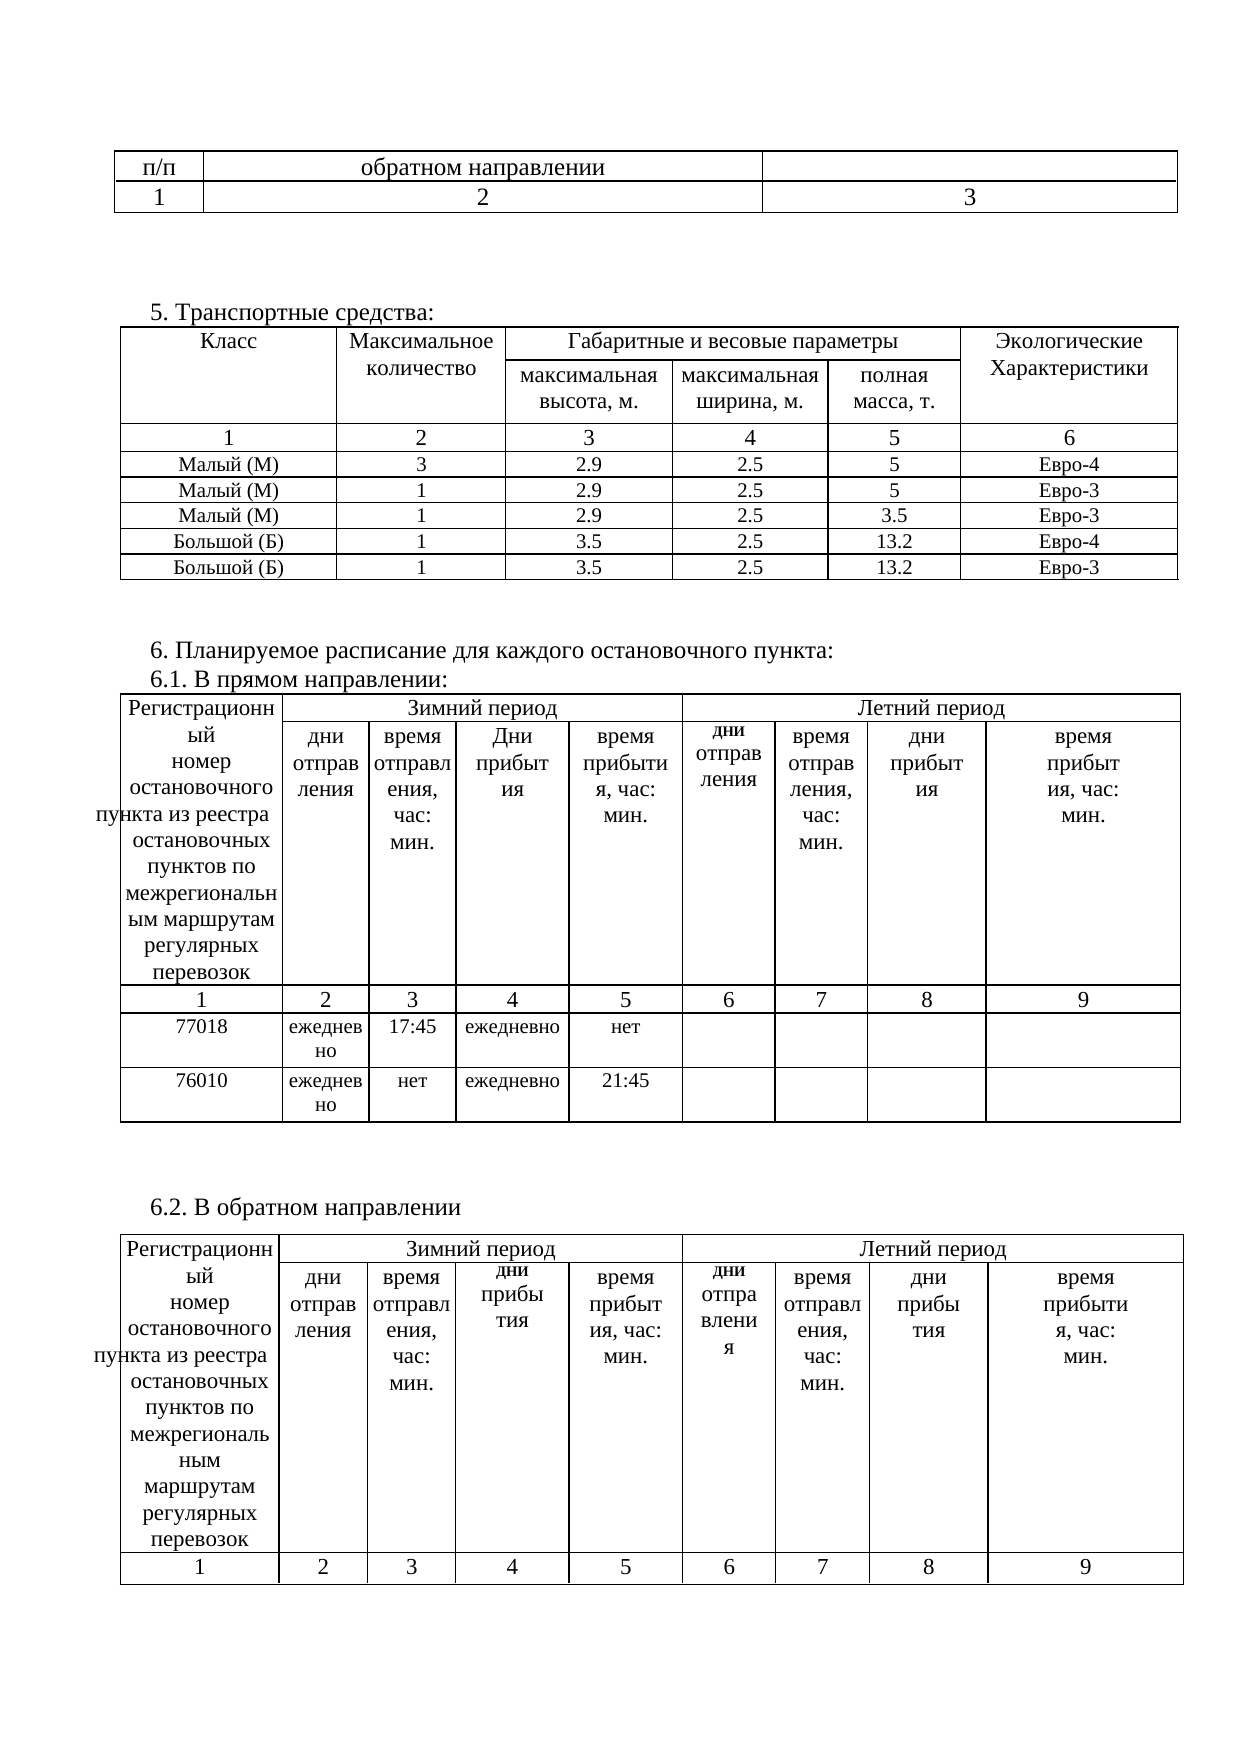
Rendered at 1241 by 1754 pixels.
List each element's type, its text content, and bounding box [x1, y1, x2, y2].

table_cell время отправл ения, час: мин. [370, 722, 455, 984]
table_cell 3.5 [829, 503, 960, 527]
table_cell 6 [961, 424, 1177, 451]
table_cell 2 [337, 424, 505, 451]
table_cell 1 [337, 555, 505, 579]
table_cell Евро-4 [961, 529, 1177, 553]
table_cell время прибыт ия, час: мин. [987, 722, 1180, 984]
table_cell 2.5 [673, 529, 827, 553]
table_header N п/п [115, 152, 203, 180]
table_cell 2.5 [673, 503, 827, 527]
table_header Летний период [683, 1235, 1183, 1262]
table_cell 3.5 [506, 529, 672, 553]
table_cell Евро-3 [961, 478, 1177, 502]
table_cell 3 [337, 452, 505, 476]
table_cell Большой (Б) [121, 529, 336, 553]
table_header Зимний период [280, 1235, 682, 1262]
text 6. Планируемое расписание для каждого остановочного пункта: [150, 635, 1090, 664]
table_cell 3 [368, 1553, 455, 1583]
table_cell [683, 1068, 774, 1121]
table_cell 4 [457, 986, 568, 1012]
table_header Максимальное количество [337, 328, 505, 423]
table_cell время прибыт ия, час: мин. [570, 1263, 682, 1552]
table_cell [776, 1014, 867, 1067]
text 6.2. В обратном направлении [150, 1192, 1090, 1221]
table_cell 3 [370, 986, 455, 1012]
table_cell 3 [763, 180, 1177, 212]
table_cell полная масса, т. [829, 361, 960, 423]
table_cell нет [370, 1068, 455, 1121]
table_header Класс [121, 328, 336, 423]
table_cell время отправ ления, час: мин. [776, 722, 867, 984]
table_cell 2 [280, 1553, 367, 1583]
table_cell 6 [683, 1553, 775, 1583]
table_cell 7 [776, 986, 867, 1012]
table_cell 4 [673, 424, 827, 451]
table_cell 7 [776, 1553, 869, 1583]
table_cell время прибыти я, час: мин. [570, 722, 682, 984]
table_cell 4 [456, 1553, 568, 1583]
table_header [121, 1235, 278, 1552]
table_cell Евро-3 [961, 555, 1177, 579]
table_cell дни отправ ления [280, 1263, 367, 1552]
table_cell Малый (М) [121, 503, 336, 527]
table_cell ДНИ отпра влени я [683, 1263, 775, 1552]
table_cell ежедневно [457, 1014, 568, 1067]
table_cell время отправл ения, час: мин. [368, 1263, 455, 1552]
table_cell 1 [121, 986, 282, 1012]
table_cell 17:45 [370, 1014, 455, 1067]
table_cell 21:45 [570, 1068, 682, 1121]
table_cell 2.9 [506, 503, 672, 527]
table_cell Малый (М) [121, 452, 336, 476]
table_cell дни прибы тия [870, 1263, 987, 1552]
table_cell 13.2 [829, 529, 960, 553]
table_cell максимальная ширина, м. [673, 361, 827, 423]
table_cell 1 [337, 503, 505, 527]
table_header Экологические Характеристики [961, 328, 1177, 423]
table_cell 9 [989, 1553, 1183, 1583]
table_cell нет [570, 1014, 682, 1067]
table_cell 3 [506, 424, 672, 451]
table_cell время отправл ения, час: мин. [776, 1263, 869, 1552]
table_cell 8 [868, 986, 985, 1012]
table_cell 5 [570, 986, 682, 1012]
table_cell максимальная высота, м. [506, 361, 672, 423]
table_cell [868, 1068, 985, 1121]
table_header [204, 152, 762, 180]
table_cell ДНИ отправ ления [683, 722, 774, 984]
table_cell 5 [829, 452, 960, 476]
table_cell время прибыти я, час: мин. [989, 1263, 1183, 1552]
table_cell 2.9 [506, 452, 672, 476]
table_cell 2.5 [673, 478, 827, 502]
table_cell 2 [283, 986, 368, 1012]
table_cell ежедневно [283, 1068, 368, 1121]
table_cell 1 [115, 181, 203, 212]
table_cell 1 [121, 1553, 278, 1583]
table_cell [683, 1014, 774, 1067]
table_cell 1 [337, 529, 505, 553]
table_header Зимний период [283, 695, 682, 721]
table_cell 2.5 [673, 555, 827, 579]
table_cell [987, 1068, 1180, 1121]
table_cell Евро-4 [961, 452, 1177, 476]
table_cell 1 [337, 478, 505, 502]
table_header Регистрационный номер остановочного пункта из реестра остановочных пунктов по межрегиональным маршрутам регулярных перевозок [121, 695, 282, 984]
table_cell 13.2 [829, 555, 960, 579]
table_cell 5 [829, 424, 960, 451]
table_header Летний период [683, 695, 1180, 721]
table_cell ДНИ прибы тия [456, 1263, 568, 1552]
table_cell 3.5 [506, 555, 672, 579]
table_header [763, 152, 1177, 180]
table_cell ежедневно [457, 1068, 568, 1121]
table_cell 8 [870, 1553, 987, 1583]
table_cell 2.5 [673, 452, 827, 476]
table_cell 2 [204, 182, 762, 212]
table_cell 1 [121, 424, 336, 451]
table_cell [776, 1068, 867, 1121]
table_cell 6 [683, 986, 774, 1012]
table_cell ежедневно [283, 1014, 368, 1067]
table_cell 2.9 [506, 478, 672, 502]
table_cell Малый (М) [121, 478, 336, 502]
table_cell дни прибыт ия [868, 722, 985, 984]
table_cell [987, 1014, 1180, 1067]
text 5. Транспортные средства: [150, 297, 1090, 326]
table_header Габаритные и весовые параметры [506, 328, 960, 359]
table_cell 77018 [121, 1014, 282, 1067]
table_cell [868, 1014, 985, 1067]
table_cell дни отправ ления [283, 722, 368, 984]
table_cell Дни прибыт ия [457, 722, 568, 984]
table_cell 9 [987, 986, 1180, 1012]
table_cell Большой (Б) [121, 555, 336, 579]
table_cell 5 [570, 1553, 682, 1583]
table_cell 5 [829, 478, 960, 502]
table_cell 76010 [121, 1068, 282, 1121]
table_cell Евро-3 [961, 503, 1177, 527]
text 6.1. В прямом направлении: [150, 664, 1090, 693]
